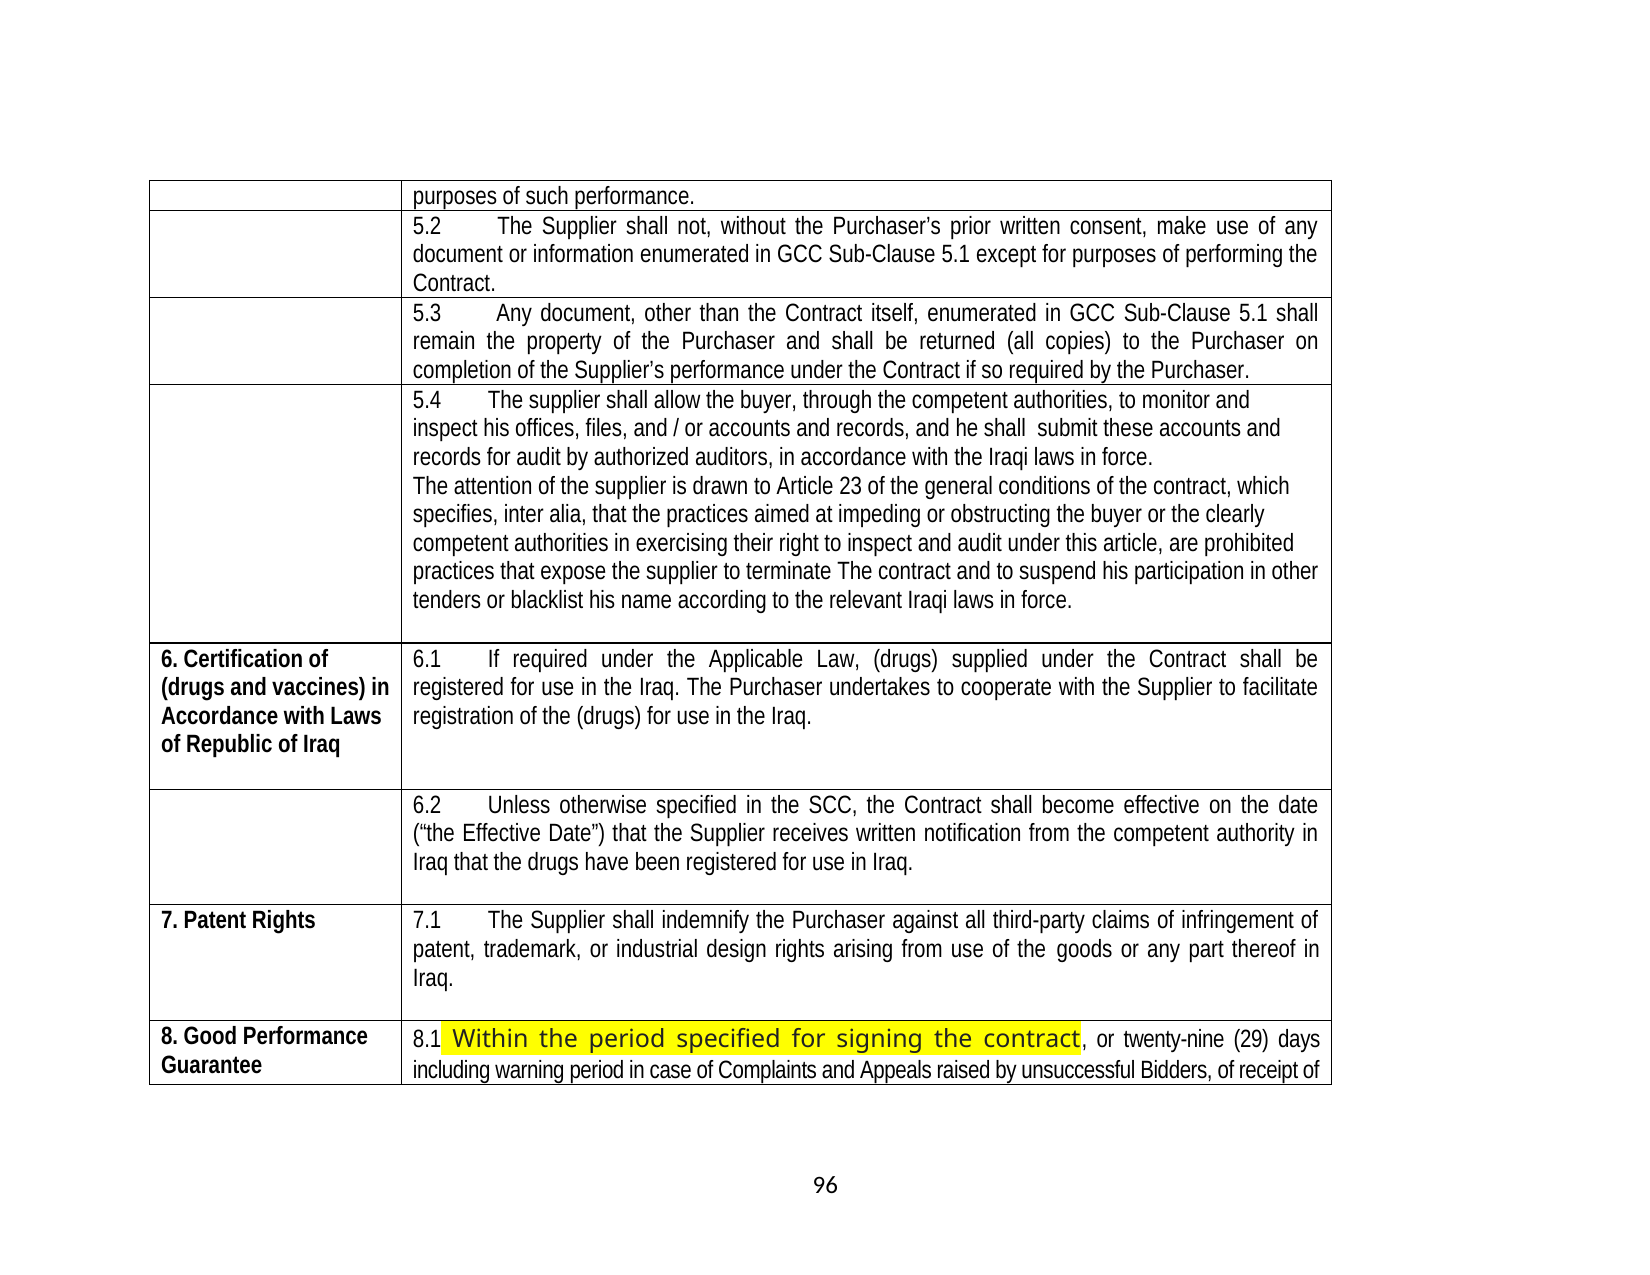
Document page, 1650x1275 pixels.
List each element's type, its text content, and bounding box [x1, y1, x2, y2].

table_cell 6.2 Unless otherwise specified in the SCC, the Contract shall become effective on the date (“the Effective Date”) that the Supplier receives written notification from the competent authority in Iraq that the drugs have been registered for use in Iraq. [402, 790, 1331, 904]
table_cell [150, 790, 401, 904]
table_cell 5.3 Any document, other than the Contract itself, enumerated in GCC Sub-Clause 5.1 shall remain the property of the Purchaser and shall be returned (all copies) to the Purchaser on completion of the Supplier’s performance under the Contract if so required by the Purchaser. [402, 298, 1331, 384]
table_cell 6. Certification of (drugs and vaccines) in Accordance with Laws of Republic of Iraq [150, 644, 401, 789]
table_cell 5.4 The supplier shall allow the buyer, through the competent authorities, to monitor and inspect his offices, files, and / or accounts and records, and he shall submit these accounts and records for audit by authorized auditors, in accordance with the Iraqi laws in force. The attention of the supplier is drawn to Article 23 of the general conditions of the contract, which specifies, inter alia, that the practices aimed at impeding or obstructing the buyer or the clearly competent authorities in exercising their right to inspect and audit under this article, are prohibited practices that expose the supplier to terminate The contract and to suspend his participation in other tenders or blacklist his name according to the relevant Iraqi laws in force. [402, 385, 1331, 642]
table_cell [150, 385, 401, 642]
table_cell 6.1 If required under the Applicable Law, (drugs) supplied under the Contract shall be registered for use in the Iraq. The Purchaser undertakes to cooperate with the Supplier to facilitate registration of the (drugs) for use in the Iraq. [402, 644, 1331, 789]
table_cell [150, 298, 401, 384]
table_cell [150, 1021, 401, 1084]
table_cell 5.2 The Supplier shall not, without the Purchaser’s prior written consent, make use of any document or information enumerated in GCC Sub-Clause 5.1 except for purposes of performing the Contract. [402, 211, 1331, 297]
table_cell 7.1 The Supplier shall indemnify the Purchaser against all third-party claims of infringement of patent, trademark, or industrial design rights arising from use of the goods or any part thereof in Iraq. [402, 905, 1331, 1020]
table_cell [150, 211, 401, 297]
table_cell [150, 181, 401, 210]
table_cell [402, 1021, 1331, 1084]
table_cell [402, 181, 1331, 210]
table_cell 7. Patent Rights [150, 905, 401, 1020]
